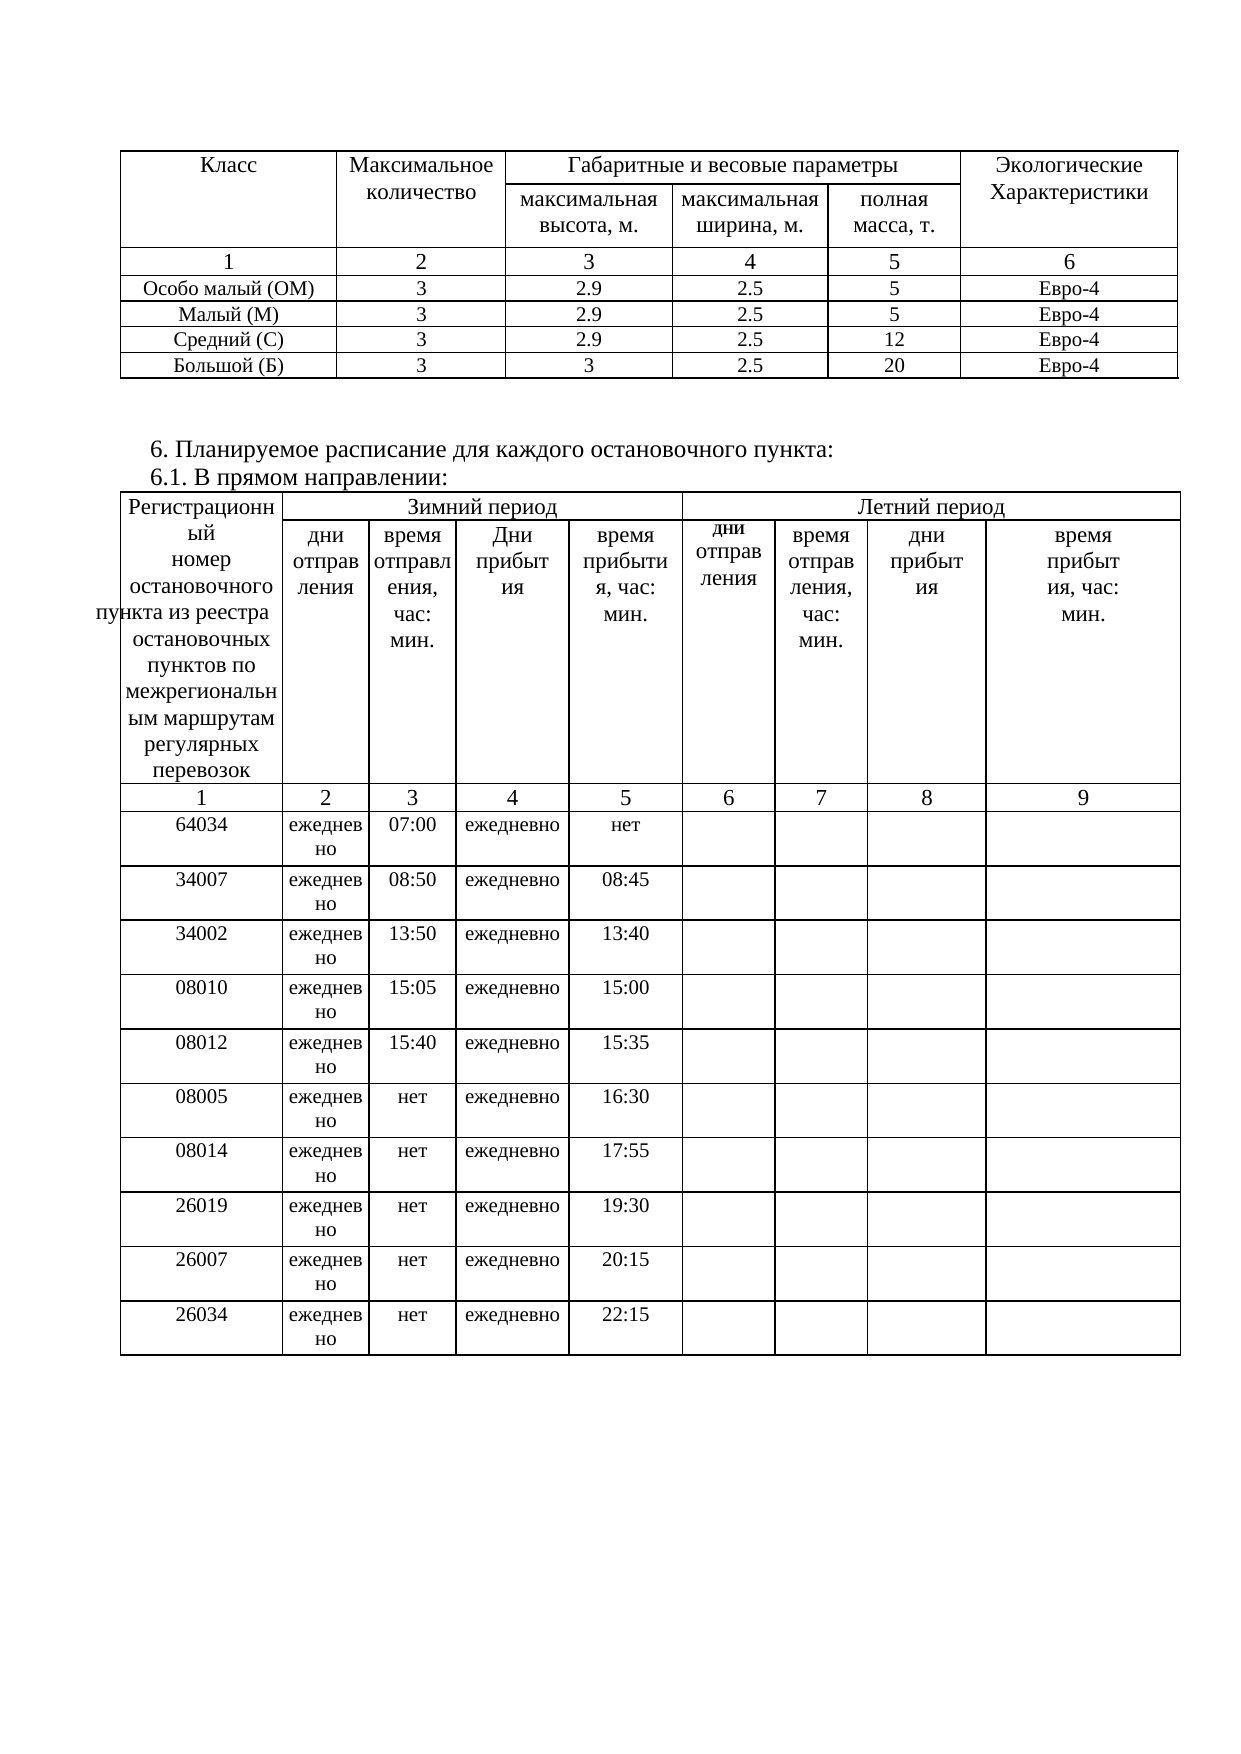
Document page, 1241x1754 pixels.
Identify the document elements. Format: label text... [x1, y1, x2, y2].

table_cell 5 [829, 302, 960, 326]
table_header Экологические Характеристики [961, 152, 1177, 247]
table_cell [683, 867, 774, 919]
table_cell 34007 [121, 867, 282, 919]
table_cell [683, 1138, 774, 1191]
table_cell 15:35 [570, 1030, 682, 1082]
table_cell нет [370, 1193, 455, 1246]
table_cell 2.9 [506, 302, 672, 326]
table_cell 6 [683, 784, 774, 811]
table_cell [776, 921, 867, 974]
table_cell [683, 1084, 774, 1137]
table_cell ежедневно [283, 921, 368, 974]
table_cell [776, 1084, 867, 1137]
table_cell 15:40 [370, 1030, 455, 1082]
table_cell нет [370, 1302, 455, 1354]
table_cell 19:30 [570, 1193, 682, 1246]
table_cell ежедневно [283, 1247, 368, 1300]
table_cell ежедневно [457, 1030, 568, 1082]
table_cell 2 [283, 784, 368, 811]
table_cell нет [370, 1247, 455, 1300]
table_cell 16:30 [570, 1084, 682, 1137]
table_cell 2 [337, 248, 505, 274]
table_cell Особо малый (ОМ) [121, 276, 336, 300]
table_cell [683, 812, 774, 865]
text 6. Планируемое расписание для каждого остановочного пункта: [150, 434, 1090, 462]
table_cell время отправ ления, час: мин. [776, 521, 867, 783]
table_cell 22:15 [570, 1302, 682, 1354]
table_cell ежедневно [457, 1302, 568, 1354]
table_cell Евро-4 [961, 276, 1177, 300]
table_cell 08010 [121, 975, 282, 1028]
table_header Летний период [683, 493, 1180, 519]
table_cell [987, 1138, 1180, 1191]
table_cell ДНИ отправ ления [683, 521, 774, 783]
table_cell 1 [121, 784, 282, 811]
table_cell [987, 1302, 1180, 1354]
table_cell 17:55 [570, 1138, 682, 1191]
table_cell [987, 812, 1180, 865]
table_cell 3 [370, 784, 455, 811]
table_cell [987, 1084, 1180, 1137]
table_cell [868, 1138, 985, 1191]
table_cell максимальная высота, м. [506, 185, 672, 247]
table_cell ежедневно [457, 921, 568, 974]
table_cell [776, 867, 867, 919]
table_cell 13:50 [370, 921, 455, 974]
table_cell 15:05 [370, 975, 455, 1028]
table_cell [868, 921, 985, 974]
table_cell 34002 [121, 921, 282, 974]
table_header Класс [121, 152, 336, 247]
table_cell Малый (М) [121, 302, 336, 326]
table_cell ежедневно [283, 1030, 368, 1082]
table_cell 08005 [121, 1084, 282, 1137]
table_cell 5 [829, 248, 960, 274]
table_cell 3 [337, 276, 505, 300]
table_cell [776, 1247, 867, 1300]
table_cell [868, 975, 985, 1028]
table_cell ежедневно [457, 1138, 568, 1191]
table_cell 2.9 [506, 276, 672, 300]
table_cell 5 [570, 784, 682, 811]
table_cell 7 [776, 784, 867, 811]
table_cell [683, 975, 774, 1028]
table_cell [683, 1030, 774, 1082]
table_cell 08:50 [370, 867, 455, 919]
table_cell время прибыт ия, час: мин. [987, 521, 1180, 783]
table_cell ежедневно [283, 1084, 368, 1137]
table_cell 26034 [121, 1302, 282, 1354]
table_cell полная масса, т. [829, 185, 960, 247]
table_cell [868, 867, 985, 919]
table_cell 26019 [121, 1193, 282, 1246]
table_cell 20 [829, 353, 960, 377]
table_cell ежедневно [283, 812, 368, 865]
table_cell [683, 1193, 774, 1246]
table_cell Дни прибыт ия [457, 521, 568, 783]
table_cell 20:15 [570, 1247, 682, 1300]
table_cell Средний (С) [121, 327, 336, 351]
table_cell Евро-4 [961, 302, 1177, 326]
table_cell 4 [457, 784, 568, 811]
table_cell [683, 921, 774, 974]
table_cell [683, 1247, 774, 1300]
table_cell ежедневно [457, 867, 568, 919]
table_cell [868, 1302, 985, 1354]
table_header Максимальное количество [337, 152, 505, 247]
table_cell 3 [337, 353, 505, 377]
table_cell 5 [829, 276, 960, 300]
table_cell ежедневно [283, 975, 368, 1028]
table_cell 3 [337, 327, 505, 351]
table_cell [987, 975, 1180, 1028]
table_cell 64034 [121, 812, 282, 865]
table_cell [987, 1247, 1180, 1300]
table_cell ежедневно [457, 975, 568, 1028]
table_cell нет [370, 1084, 455, 1137]
table_cell 08012 [121, 1030, 282, 1082]
table_header Регистрационный номер остановочного пункта из реестра остановочных пунктов по межрегиональным маршрутам регулярных перевозок [121, 493, 282, 783]
table_cell ежедневно [457, 1247, 568, 1300]
table_cell 6 [961, 248, 1177, 274]
table_cell 26007 [121, 1247, 282, 1300]
table_cell нет [370, 1138, 455, 1191]
table_cell [776, 1030, 867, 1082]
table_cell [868, 1193, 985, 1246]
table_cell [776, 1138, 867, 1191]
table_cell 15:00 [570, 975, 682, 1028]
table_cell дни прибыт ия [868, 521, 985, 783]
table_cell [868, 1247, 985, 1300]
table_cell 08014 [121, 1138, 282, 1191]
table_cell [776, 975, 867, 1028]
table_cell [868, 812, 985, 865]
table_cell 3 [337, 302, 505, 326]
table_cell 3 [506, 248, 672, 274]
table_cell 2.9 [506, 327, 672, 351]
table_cell 07:00 [370, 812, 455, 865]
table_header Габаритные и весовые параметры [506, 152, 960, 183]
table_cell максимальная ширина, м. [673, 185, 827, 247]
table_cell Евро-4 [961, 353, 1177, 377]
table_cell [987, 921, 1180, 974]
table_header Зимний период [283, 493, 682, 519]
table_cell ежедневно [283, 1193, 368, 1246]
table_cell 8 [868, 784, 985, 811]
table_cell 9 [987, 784, 1180, 811]
table_cell ежедневно [283, 867, 368, 919]
table_cell ежедневно [457, 1084, 568, 1137]
table_cell 2.5 [673, 302, 827, 326]
table_cell 4 [673, 248, 827, 274]
table_cell Большой (Б) [121, 353, 336, 377]
table_cell ежедневно [457, 1193, 568, 1246]
table_cell [987, 1193, 1180, 1246]
table_cell 08:45 [570, 867, 682, 919]
text 6.1. В прямом направлении: [150, 462, 1090, 491]
table_cell 2.5 [673, 353, 827, 377]
table_cell 2.5 [673, 276, 827, 300]
table_cell Евро-4 [961, 327, 1177, 351]
table_cell 3 [506, 353, 672, 377]
table_cell [683, 1302, 774, 1354]
table_cell дни отправ ления [283, 521, 368, 783]
table_cell нет [570, 812, 682, 865]
table_cell время прибыти я, час: мин. [570, 521, 682, 783]
table_cell [776, 1193, 867, 1246]
table_cell [776, 812, 867, 865]
table_cell ежедневно [457, 812, 568, 865]
table_cell время отправл ения, час: мин. [370, 521, 455, 783]
table_cell ежедневно [283, 1302, 368, 1354]
table_cell 2.5 [673, 327, 827, 351]
table_cell ежедневно [283, 1138, 368, 1191]
table_cell [987, 867, 1180, 919]
table_cell 12 [829, 327, 960, 351]
table_cell 13:40 [570, 921, 682, 974]
table_cell 1 [121, 248, 336, 274]
table_cell [776, 1302, 867, 1354]
table_cell [868, 1084, 985, 1137]
table_cell [868, 1030, 985, 1082]
table_cell [987, 1030, 1180, 1082]
